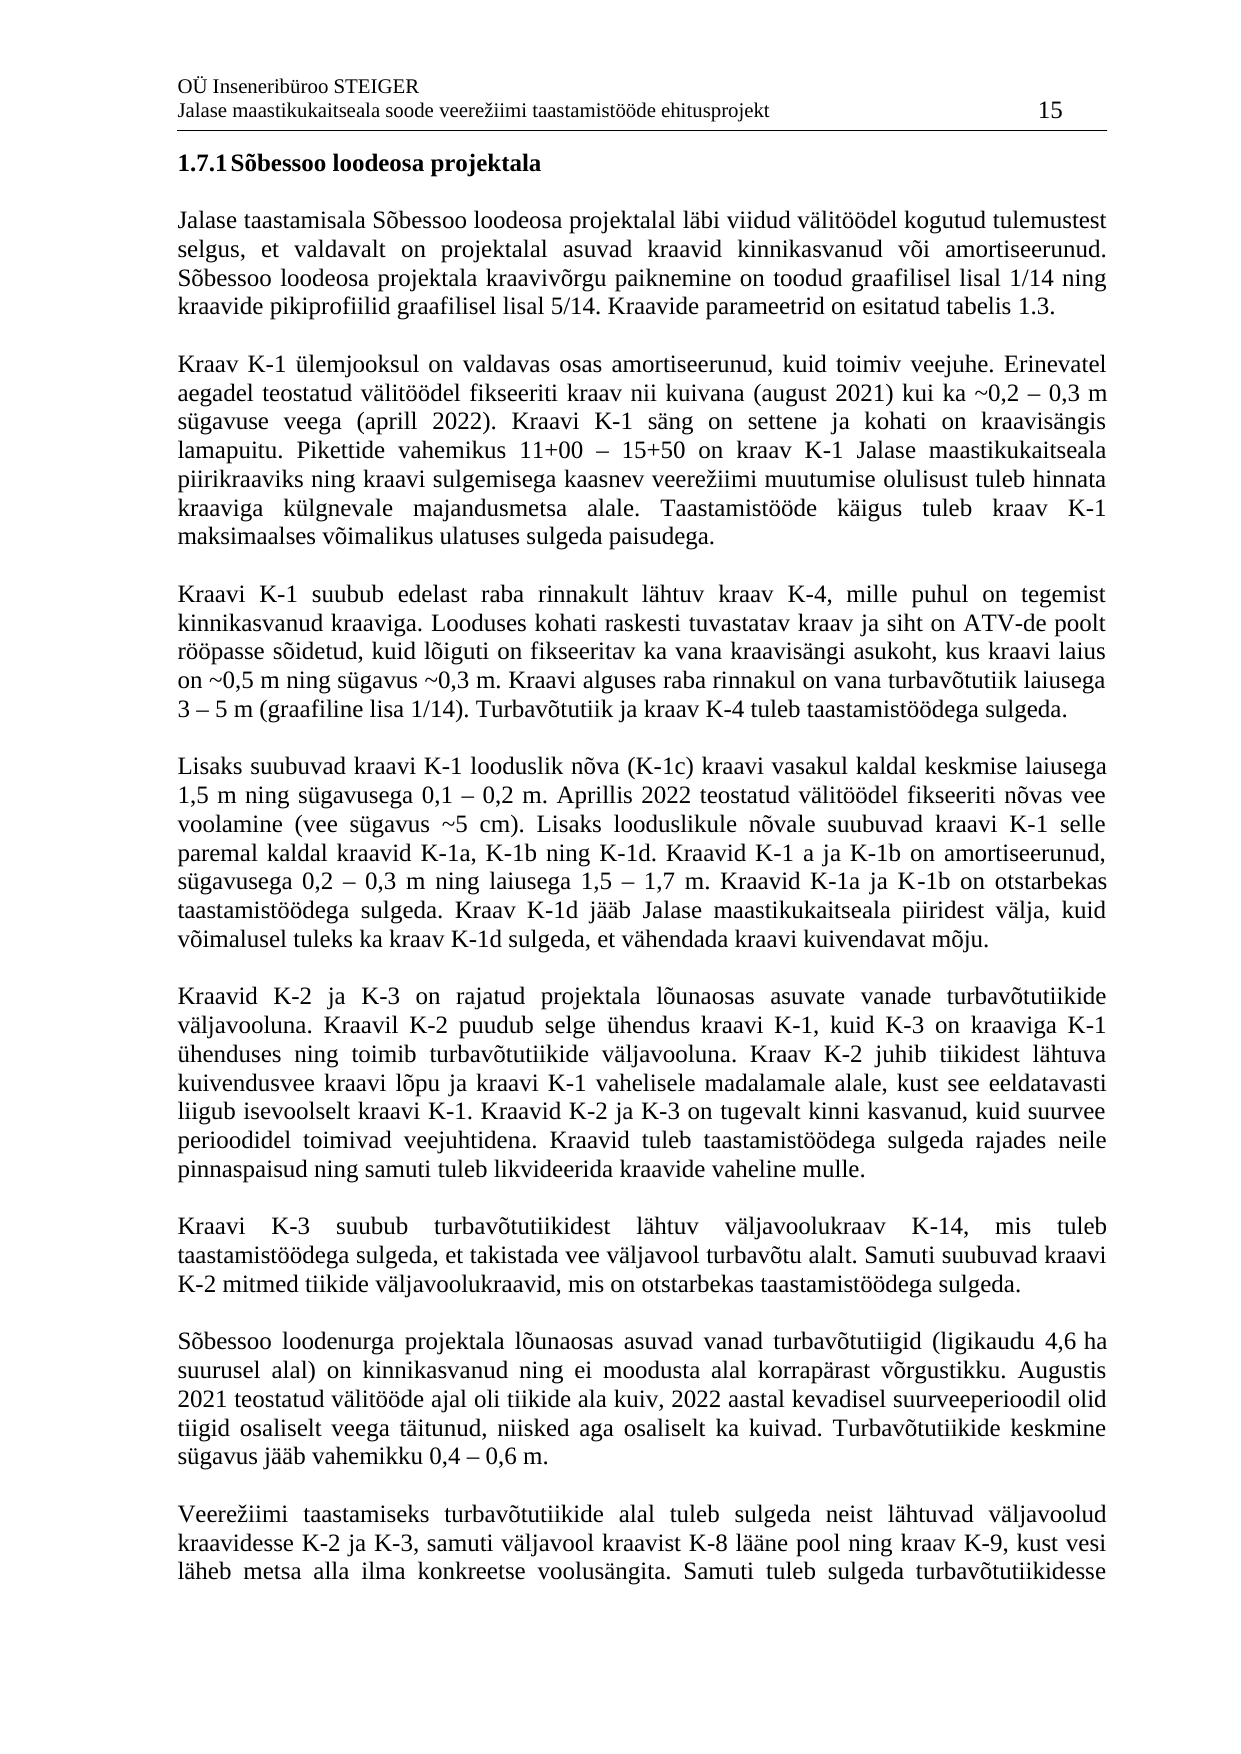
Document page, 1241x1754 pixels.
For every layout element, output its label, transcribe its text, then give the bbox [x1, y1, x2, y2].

text Jalase taastamisala Sõbessoo loodeosa projektalal läbi viidud välitöödel kogutud tulemustest selgus, et valdavalt on projektalal asuvad kraavid kinnikasvanud või amortiseerunud. Sõbessoo loodeosa projektala kraavivõrgu paiknemine on toodud graafilisel lisal 1/14 ning kraavide pikiprofiilid graafilisel lisal 5/14. Kraavide parameetrid on esitatud tabelis 1.3. [177, 205, 1107, 320]
text Kraavid K-2 ja K-3 on rajatud projektala lõunaosas asuvate vanade turbavõtutiikide väljavooluna. Kraavil K-2 puudub selge ühendus kraavi K-1, kuid K-3 on kraaviga K-1 ühenduses ning toimib turbavõtutiikide väljavooluna. Kraav K-2 juhib tiikidest lähtuva kuivendusvee kraavi lõpu ja kraavi K-1 vahelisele madalamale alale, kust see eeldatavasti liigub isevoolselt kraavi K-1. Kraavid K-2 ja K-3 on tugevalt kinni kasvanud, kuid suurvee perioodidel toimivad veejuhtidena. Kraavid tuleb taastamistöödega sulgeda rajades neile pinnaspaisud ning samuti tuleb likvideerida kraavide vaheline mulle. [177, 981, 1107, 1183]
text Kraavi K-1 suubub edelast raba rinnakult lähtuv kraav K-4, mille puhul on tegemist kinnikasvanud kraaviga. Looduses kohati raskesti tuvastatav kraav ja siht on ATV-de poolt rööpasse sõidetud, kuid lõiguti on fikseeritav ka vana kraavisängi asukoht, kus kraavi laius on ~0,5 m ning sügavus ~0,3 m. Kraavi alguses raba rinnakul on vana turbavõtutiik laiusega 3 – 5 m (graafiline lisa 1/14). Turbavõtutiik ja kraav K-4 tuleb taastamistöödega sulgeda. [177, 579, 1107, 723]
text Kraavi K-3 suubub turbavõtutiikidest lähtuv väljavoolukraav K-14, mis tuleb taastamistöödega sulgeda, et takistada vee väljavool turbavõtu alalt. Samuti suubuvad kraavi K-2 mitmed tiikide väljavoolukraavid, mis on otstarbekas taastamistöödega sulgeda. [177, 1211, 1107, 1298]
text Sõbessoo loodenurga projektala lõunaosas asuvad vanad turbavõtutiigid (ligikaudu 4,6 ha suurusel alal) on kinnikasvanud ning ei moodusta alal korrapärast võrgustikku. Augustis 2021 teostatud välitööde ajal oli tiikide ala kuiv, 2022 aastal kevadisel suurveeperioodil olid tiigid osaliselt veega täitunud, niisked aga osaliselt ka kuivad. Turbavõtutiikide keskmine sügavus jääb vahemikku 0,4 – 0,6 m. [177, 1326, 1107, 1470]
text Lisaks suubuvad kraavi K-1 looduslik nõva (K-1c) kraavi vasakul kaldal keskmise laiusega 1,5 m ning sügavusega 0,1 – 0,2 m. Aprillis 2022 teostatud välitöödel fikseeriti nõvas vee voolamine (vee sügavus ~5 cm). Lisaks looduslikule nõvale suubuvad kraavi K-1 selle paremal kaldal kraavid K-1a, K-1b ning K-1d. Kraavid K-1 a ja K-1b on amortiseerunud, sügavusega 0,2 – 0,3 m ning laiusega 1,5 – 1,7 m. Kraavid K-1a ja K-1b on otstarbekas taastamistöödega sulgeda. Kraav K-1d jääb Jalase maastikukaitseala piiridest välja, kuid võimalusel tuleks ka kraav K-1d sulgeda, et vähendada kraavi kuivendavat mõju. [177, 751, 1107, 953]
text Kraav K-1 ülemjooksul on valdavas osas amortiseerunud, kuid toimiv veejuhe. Erinevatel aegadel teostatud välitöödel fikseeriti kraav nii kuivana (august 2021) kui ka ~0,2 – 0,3 m sügavuse veega (aprill 2022). Kraavi K-1 säng on settene ja kohati on kraavisängis lamapuitu. Pikettide vahemikus 11+00 – 15+50 on kraav K-1 Jalase maastikukaitseala piirikraaviks ning kraavi sulgemisega kaasnev veerežiimi muutumise olulisust tuleb hinnata kraaviga külgnevale majandusmetsa alale. Taastamistööde käigus tuleb kraav K-1 maksimaalses võimalikus ulatuses sulgeda paisudega. [177, 349, 1107, 550]
subtitle Sõbessoo loodeosa projektala [177, 148, 1107, 176]
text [177, 1499, 1107, 1585]
